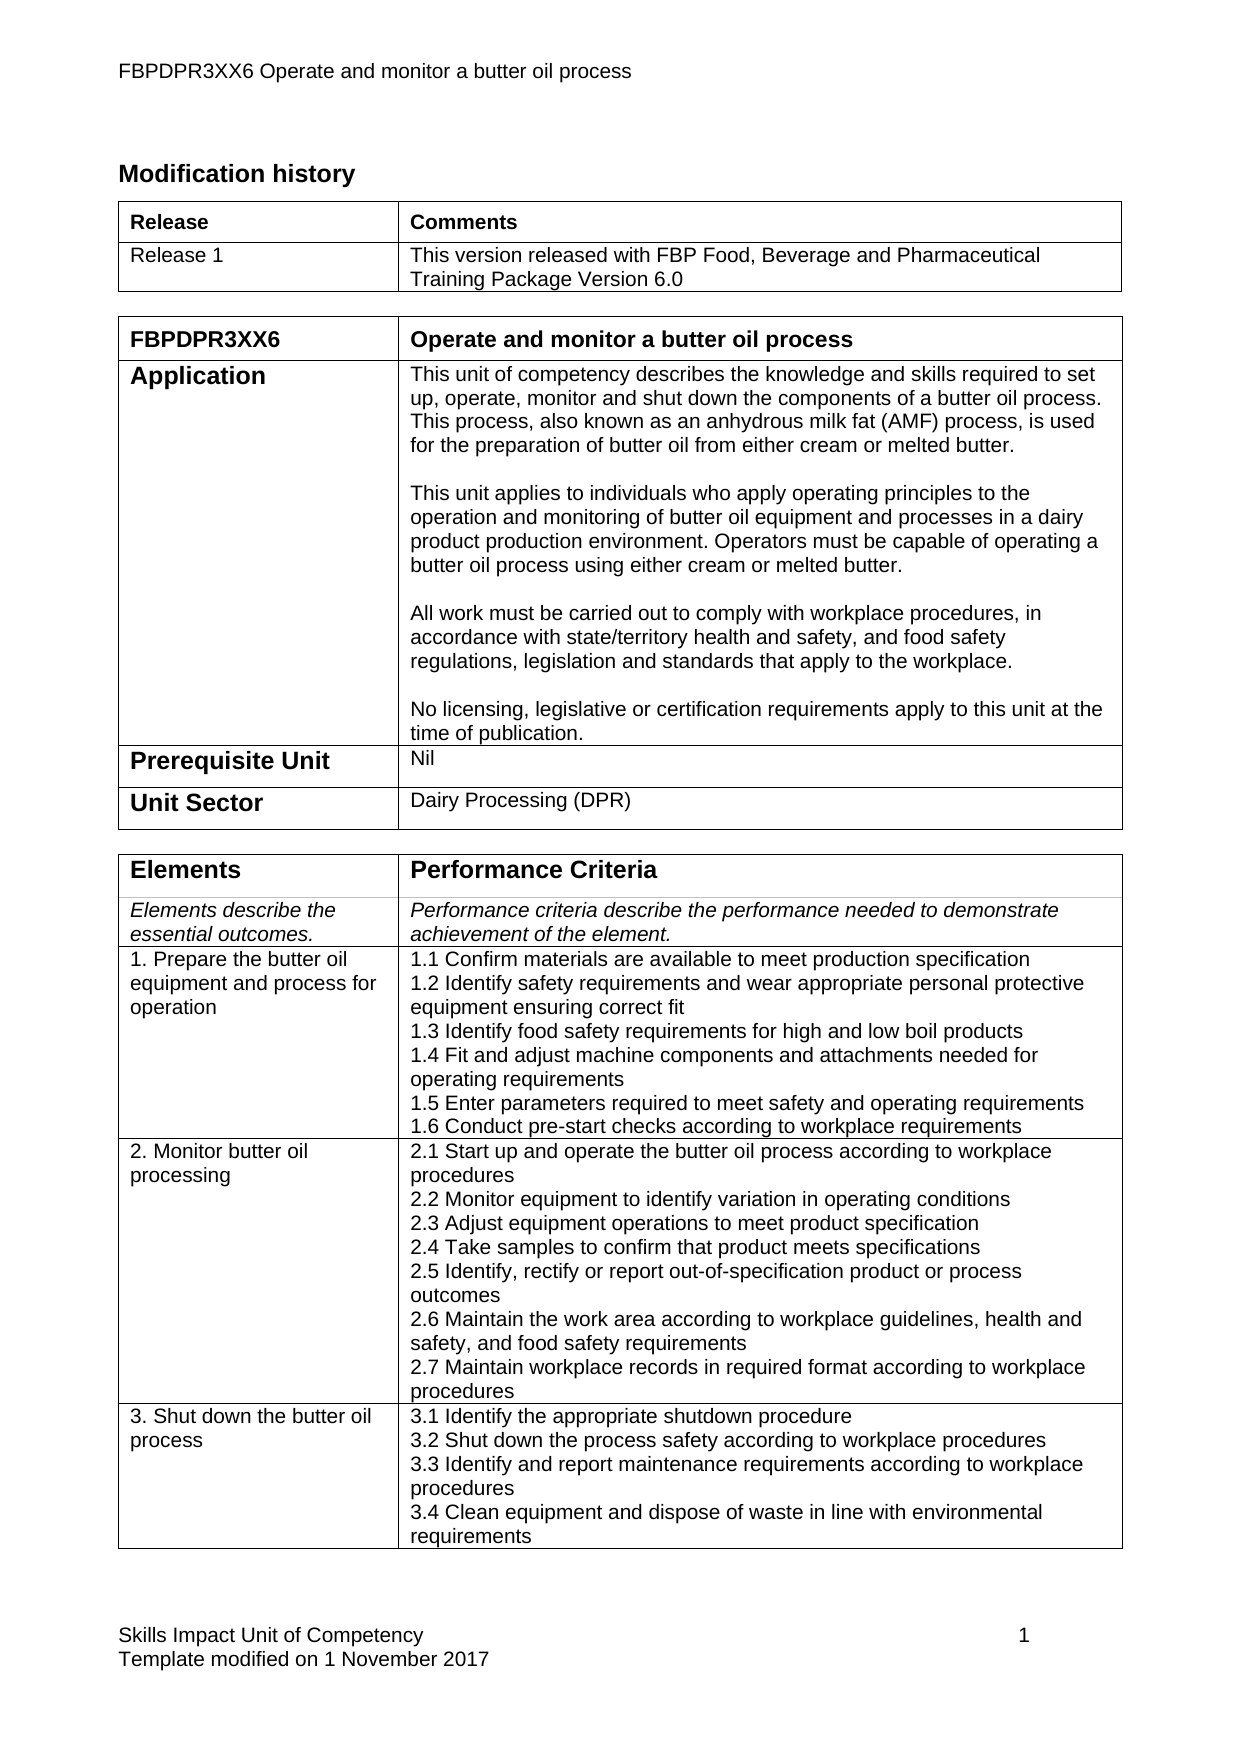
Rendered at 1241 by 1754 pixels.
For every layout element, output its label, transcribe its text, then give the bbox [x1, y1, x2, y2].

table_cell Prerequisite Unit [119, 746, 398, 787]
table_cell Nil [399, 746, 1122, 787]
table_header Elements [119, 855, 398, 897]
table_cell Unit Sector [119, 788, 398, 829]
table_header Performance Criteria [399, 855, 1122, 897]
table_header Comments [399, 202, 1121, 242]
table_cell Application [119, 361, 398, 745]
table_cell Dairy Processing (DPR) [399, 788, 1122, 829]
table_header Operate and monitor a butter oil process [399, 317, 1122, 360]
table_cell Release 1 [119, 243, 398, 291]
table_header Release [119, 202, 398, 242]
table_cell 2.1 Start up and operate the butter oil process according to workplace procedures 2.2 Monitor equipment to identify variation in operating conditions 2.3 Adjust equipment operations to meet product specification 2.4 Take samples to confirm that product meets specifications 2.5 Identify, rectify or report out-of-specification product or process outcomes 2.6 Maintain the work area according to workplace guidelines, health and safety, and food safety requirements 2.7 Maintain workplace records in required format according to workplace procedures [399, 1139, 1122, 1403]
table_cell 3.1 Identify the appropriate shutdown procedure 3.2 Shut down the process safety according to workplace procedures 3.3 Identify and report maintenance requirements according to workplace procedures 3.4 Clean equipment and dispose of waste in line with environmental requirements [399, 1404, 1122, 1548]
table_cell 3. Shut down the butter oil process [119, 1404, 398, 1548]
table_cell 2. Monitor butter oil processing [119, 1139, 398, 1403]
subtitle Modification history [118, 159, 1122, 188]
table_cell 1. Prepare the butter oil equipment and process for operation [119, 947, 398, 1138]
table_cell This unit of competency describes the knowledge and skills required to set up, operate, monitor and shut down the components of a butter oil process. This process, also known as an anhydrous milk fat (AMF) process, is used for the preparation of butter oil from either cream or melted butter. This unit applies to individuals who apply operating principles to the operation and monitoring of butter oil equipment and processes in a dairy product production environment. Operators must be capable of operating a butter oil process using either cream or melted butter. All work must be carried out to comply with workplace procedures, in accordance with state/territory health and safety, and food safety regulations, legislation and standards that apply to the workplace. No licensing, legislative or certification requirements apply to this unit at the time of publication. [399, 361, 1122, 745]
table_header FBPDPR3XX6 [119, 317, 398, 360]
table_cell Elements describe the essential outcomes. [119, 898, 398, 946]
table_cell This version released with FBP Food, Beverage and Pharmaceutical Training Package Version 6.0 [399, 243, 1121, 291]
table_cell 1.1 Confirm materials are available to meet production specification 1.2 Identify safety requirements and wear appropriate personal protective equipment ensuring correct fit 1.3 Identify food safety requirements for high and low boil products 1.4 Fit and adjust machine components and attachments needed for operating requirements 1.5 Enter parameters required to meet safety and operating requirements 1.6 Conduct pre-start checks according to workplace requirements [399, 947, 1122, 1138]
table_cell Performance criteria describe the performance needed to demonstrate achievement of the element. [399, 898, 1122, 946]
